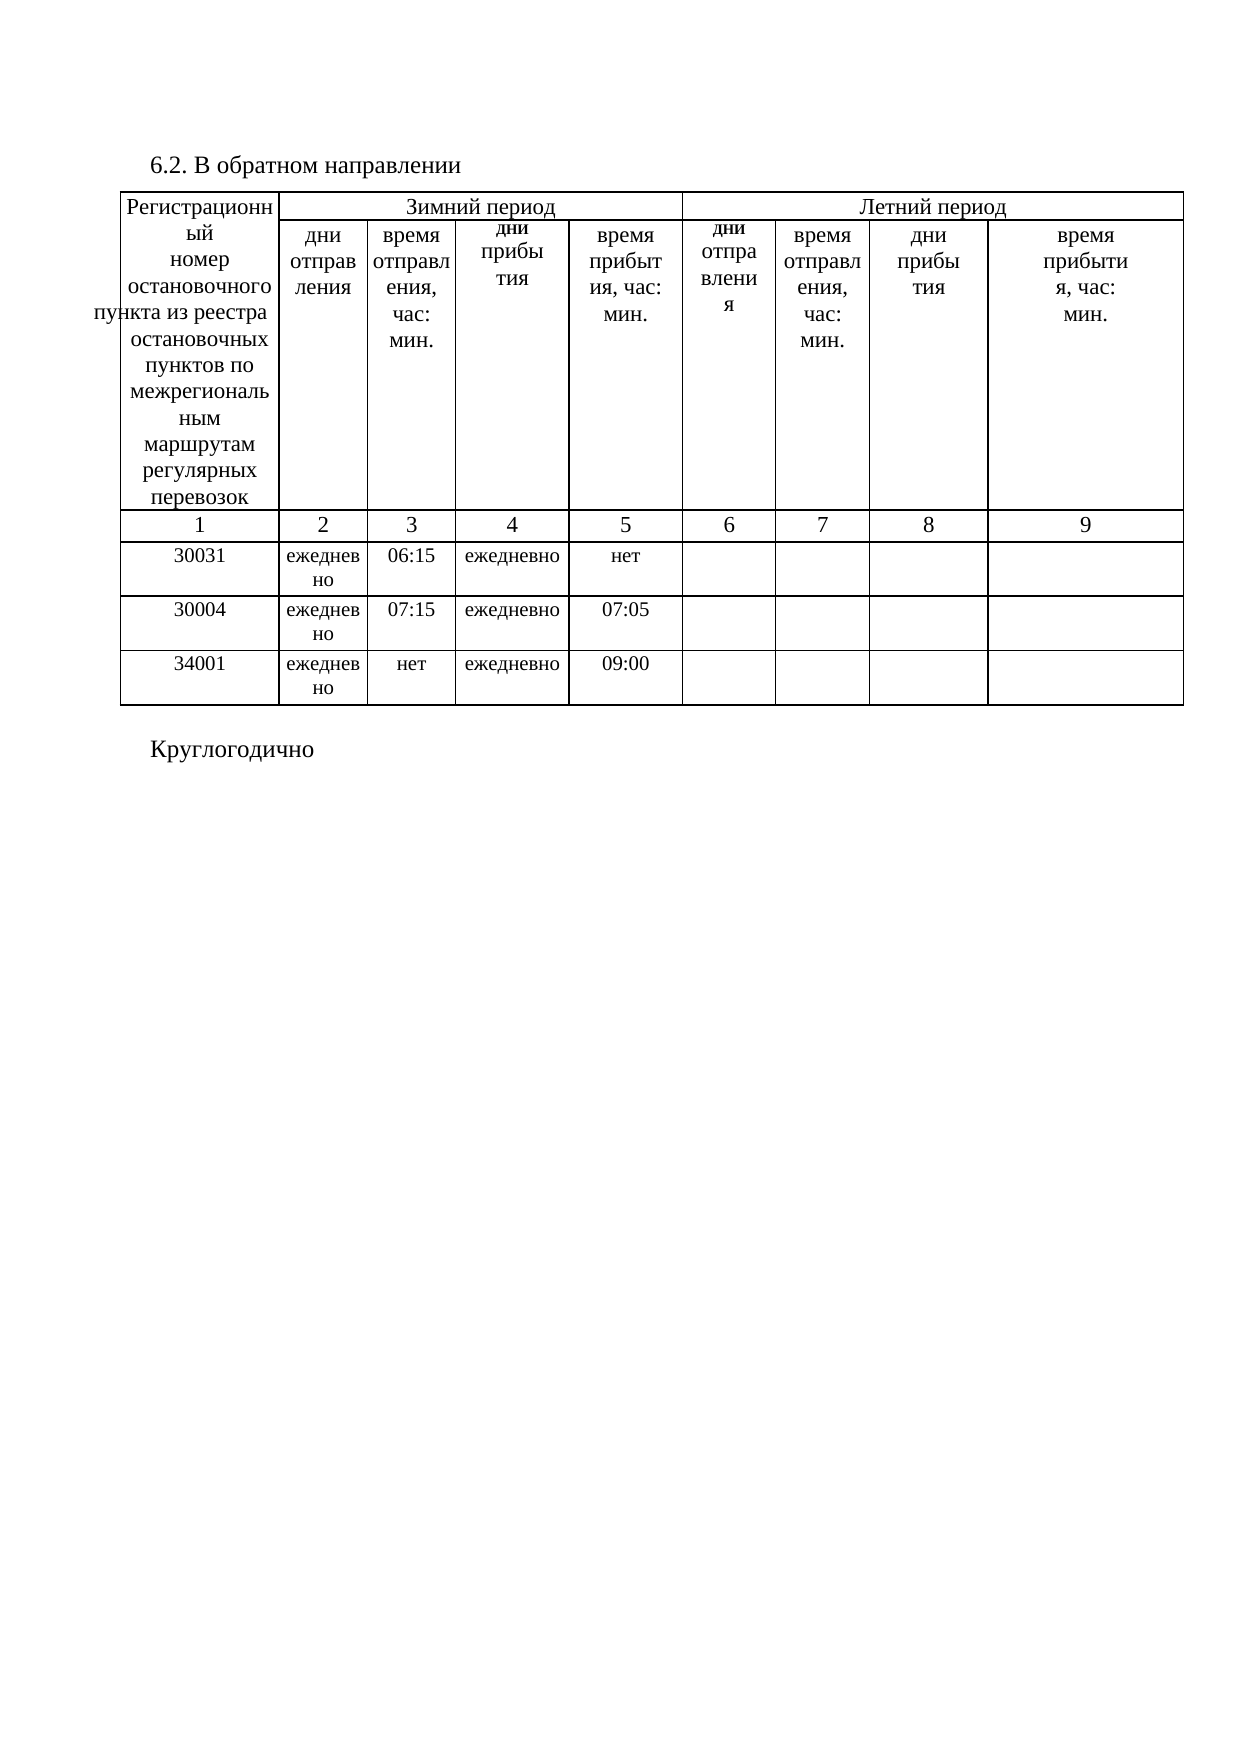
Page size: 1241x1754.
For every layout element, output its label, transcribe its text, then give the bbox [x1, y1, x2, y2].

table_cell 30004 [121, 597, 278, 650]
table_cell время прибыти я, час: мин. [989, 221, 1183, 509]
table_cell 9 [989, 511, 1183, 541]
table_cell 06:15 [368, 543, 455, 595]
table_cell нет [570, 543, 682, 595]
table_cell 5 [570, 511, 682, 541]
table_cell [776, 651, 869, 704]
table_cell [989, 543, 1183, 595]
table_cell 4 [456, 511, 568, 541]
table_cell 30031 [121, 543, 278, 595]
table_cell ежедневно [280, 597, 367, 650]
table_cell время отправл ения, час: мин. [368, 221, 455, 509]
table_cell 8 [870, 511, 987, 541]
table_cell [776, 543, 869, 595]
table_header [121, 193, 278, 509]
table_cell [989, 651, 1183, 704]
table_cell [776, 597, 869, 650]
table_cell 3 [368, 511, 455, 541]
table_cell ежедневно [280, 651, 367, 704]
table_header Зимний период [280, 193, 682, 219]
table_header Летний период [683, 193, 1183, 219]
table_cell нет [368, 651, 455, 704]
table_cell ДНИ отпра влени я [683, 221, 775, 509]
table_cell дни прибы тия [870, 221, 987, 509]
table_cell 7 [776, 511, 869, 541]
table_cell ежедневно [456, 651, 568, 704]
table_cell 6 [683, 511, 775, 541]
table_cell ежедневно [456, 597, 568, 650]
text Круглогодично [150, 734, 1090, 763]
table_cell дни отправ ления [280, 221, 367, 509]
table_cell 07:15 [368, 597, 455, 650]
table_cell 1 [121, 511, 278, 541]
table_cell 07:05 [570, 597, 682, 650]
table_cell 34001 [121, 651, 278, 704]
table_cell 09:00 [570, 651, 682, 704]
table_cell ежедневно [280, 543, 367, 595]
table_cell [683, 543, 775, 595]
table_cell время прибыт ия, час: мин. [570, 221, 682, 509]
table_cell [683, 651, 775, 704]
table_cell ежедневно [456, 543, 568, 595]
table_cell [870, 543, 987, 595]
table_cell [683, 597, 775, 650]
text 6.2. В обратном направлении [150, 150, 1090, 179]
table_cell [870, 597, 987, 650]
table_cell ДНИ прибы тия [456, 221, 568, 509]
table_cell [989, 597, 1183, 650]
table_cell 2 [280, 511, 367, 541]
table_cell время отправл ения, час: мин. [776, 221, 869, 509]
table_cell [870, 651, 987, 704]
